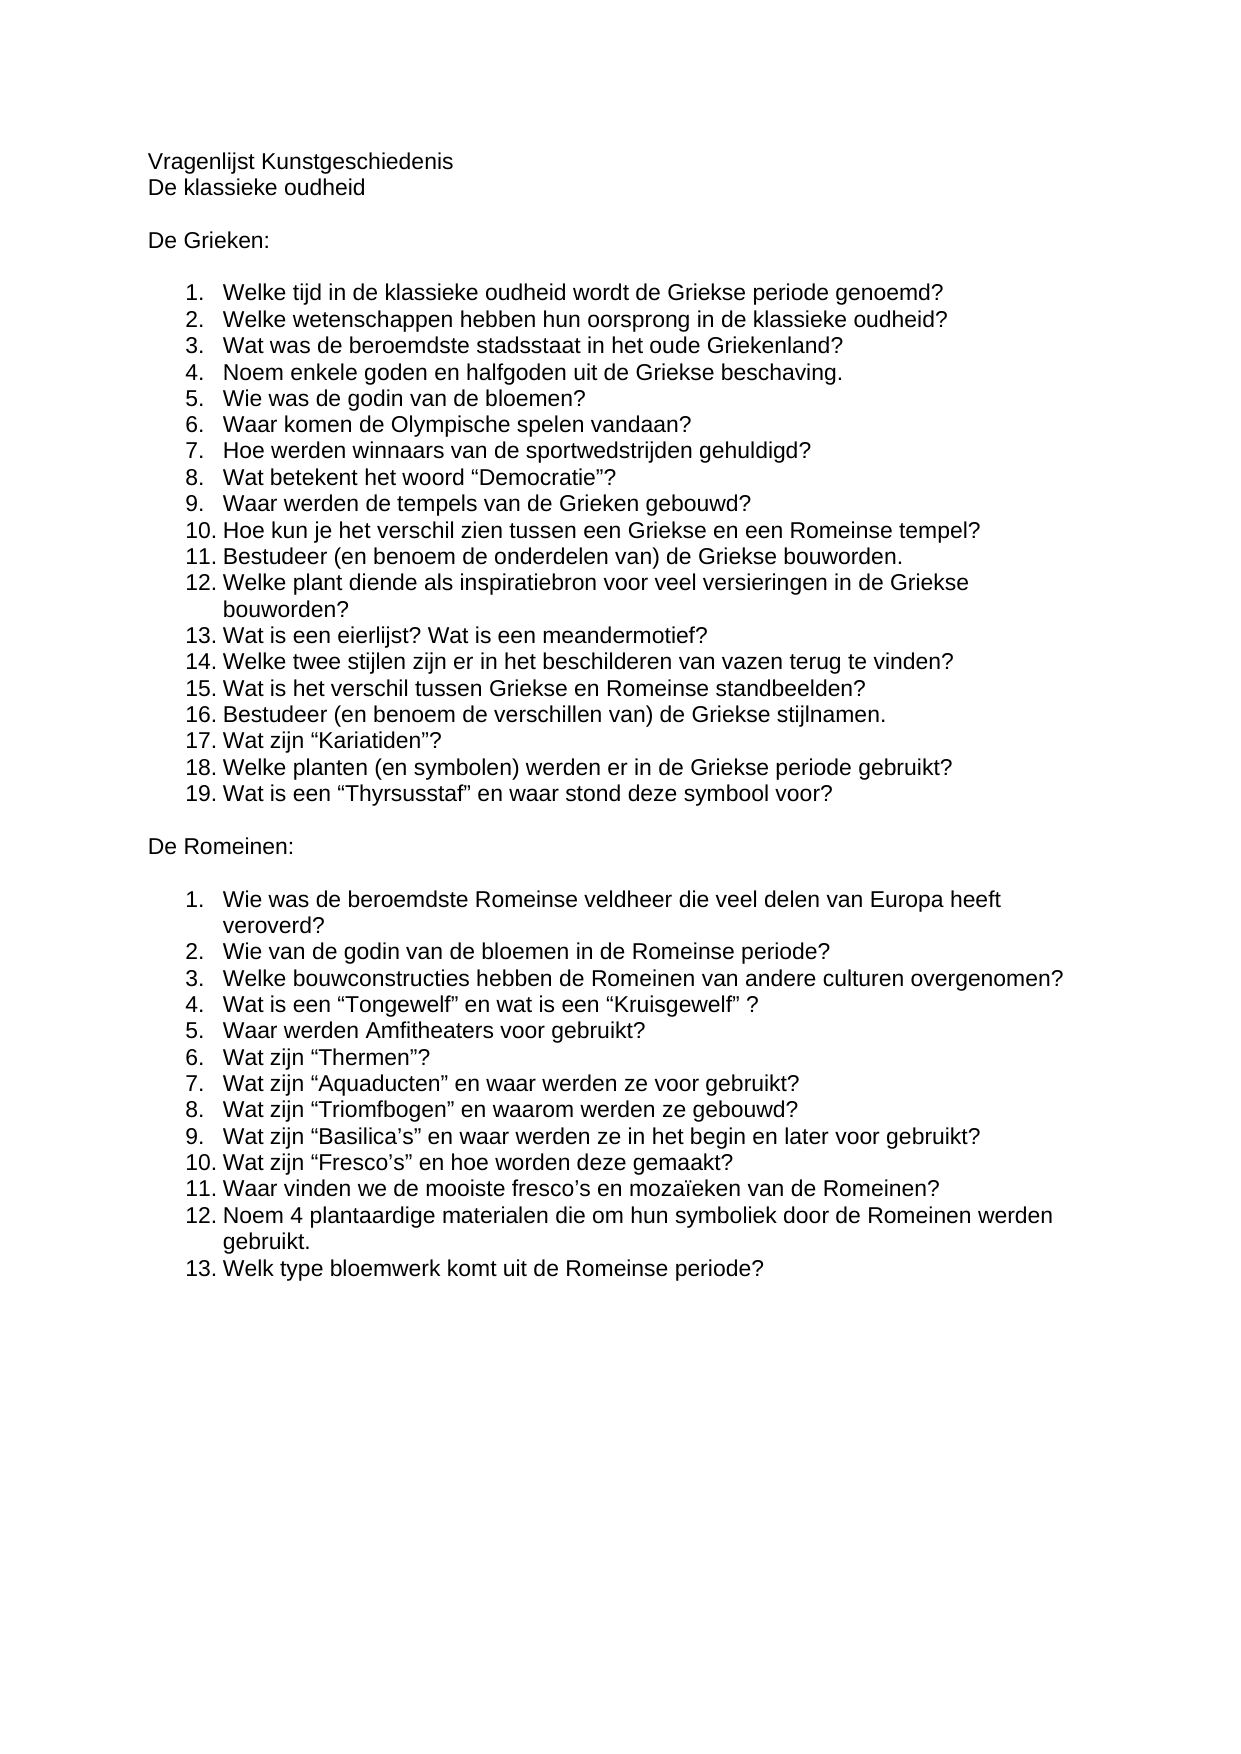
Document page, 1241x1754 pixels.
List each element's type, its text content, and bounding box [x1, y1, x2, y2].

list Wie was de beroemdste Romeinse veldheer die veel delen van Europa heeft veroverd? [185, 886, 1093, 938]
list Wie was de godin van de bloemen? [185, 385, 1093, 411]
list Waar vinden we de mooiste fresco’s en mozaïeken van de Romeinen? [185, 1175, 1093, 1202]
list Waar werden de tempels van de Grieken gebouwd? [185, 490, 1093, 517]
list Waar werden Amfitheaters voor gebruikt? [185, 1017, 1093, 1044]
list Noem enkele goden en halfgoden uit de Griekse beschaving. [185, 358, 1093, 385]
list Noem 4 plantaardige materialen die om hun symboliek door de Romeinen werden gebruikt. [185, 1202, 1093, 1254]
list Bestudeer (en benoem de onderdelen van) de Griekse bouworden. [185, 543, 1093, 569]
list Wat is een “Thyrsusstaf” en waar stond deze symbool voor? [185, 780, 1093, 806]
list Waar komen de Olympische spelen vandaan? [185, 411, 1093, 437]
list Bestudeer (en benoem de verschillen van) de Griekse stijlnamen. [185, 701, 1093, 727]
list Wat zijn “Fresco’s” en hoe worden deze gemaakt? [185, 1149, 1093, 1175]
list Wat zijn “Kariatiden”? [185, 727, 1093, 754]
list Wie van de godin van de bloemen in de Romeinse periode? [185, 938, 1093, 964]
list Wat zijn “Thermen”? [185, 1044, 1093, 1070]
list Wat zijn “Basilica’s” en waar werden ze in het begin en later voor gebruikt? [185, 1123, 1093, 1149]
text De klassieke oudheid [148, 174, 1093, 200]
list Welke wetenschappen hebben hun oorsprong in de klassieke oudheid? [185, 306, 1093, 332]
list Wat betekent het woord “Democratie”? [185, 464, 1093, 490]
list Welke planten (en symbolen) werden er in de Griekse periode gebruikt? [185, 754, 1093, 780]
list Wat zijn “Aquaducten” en waar werden ze voor gebruikt? [185, 1070, 1093, 1096]
list Welke tijd in de klassieke oudheid wordt de Griekse periode genoemd? [185, 279, 1093, 306]
text Vragenlijst Kunstgeschiedenis [148, 148, 1093, 174]
list Wat is een eierlijst? Wat is een meandermotief? [185, 622, 1093, 648]
list Welke bouwconstructies hebben de Romeinen van andere culturen overgenomen? [185, 964, 1093, 991]
list Wat is het verschil tussen Griekse en Romeinse standbeelden? [185, 675, 1093, 701]
list Wat was de beroemdste stadsstaat in het oude Griekenland? [185, 332, 1093, 358]
list Welke plant diende als inspiratiebron voor veel versieringen in de Griekse bouworden? [185, 569, 1093, 622]
text De Romeinen: [148, 833, 1093, 859]
list Hoe werden winnaars van de sportwedstrijden gehuldigd? [185, 437, 1093, 464]
list Welke twee stijlen zijn er in het beschilderen van vazen terug te vinden? [185, 648, 1093, 675]
list Welk type bloemwerk komt uit de Romeinse periode? [185, 1254, 1093, 1281]
list Wat zijn “Triomfbogen” en waarom werden ze gebouwd? [185, 1096, 1093, 1123]
text De Grieken: [148, 227, 1093, 253]
list Wat is een “Tongewelf” en wat is een “Kruisgewelf” ? [185, 991, 1093, 1017]
list Hoe kun je het verschil zien tussen een Griekse en een Romeinse tempel? [185, 517, 1093, 543]
